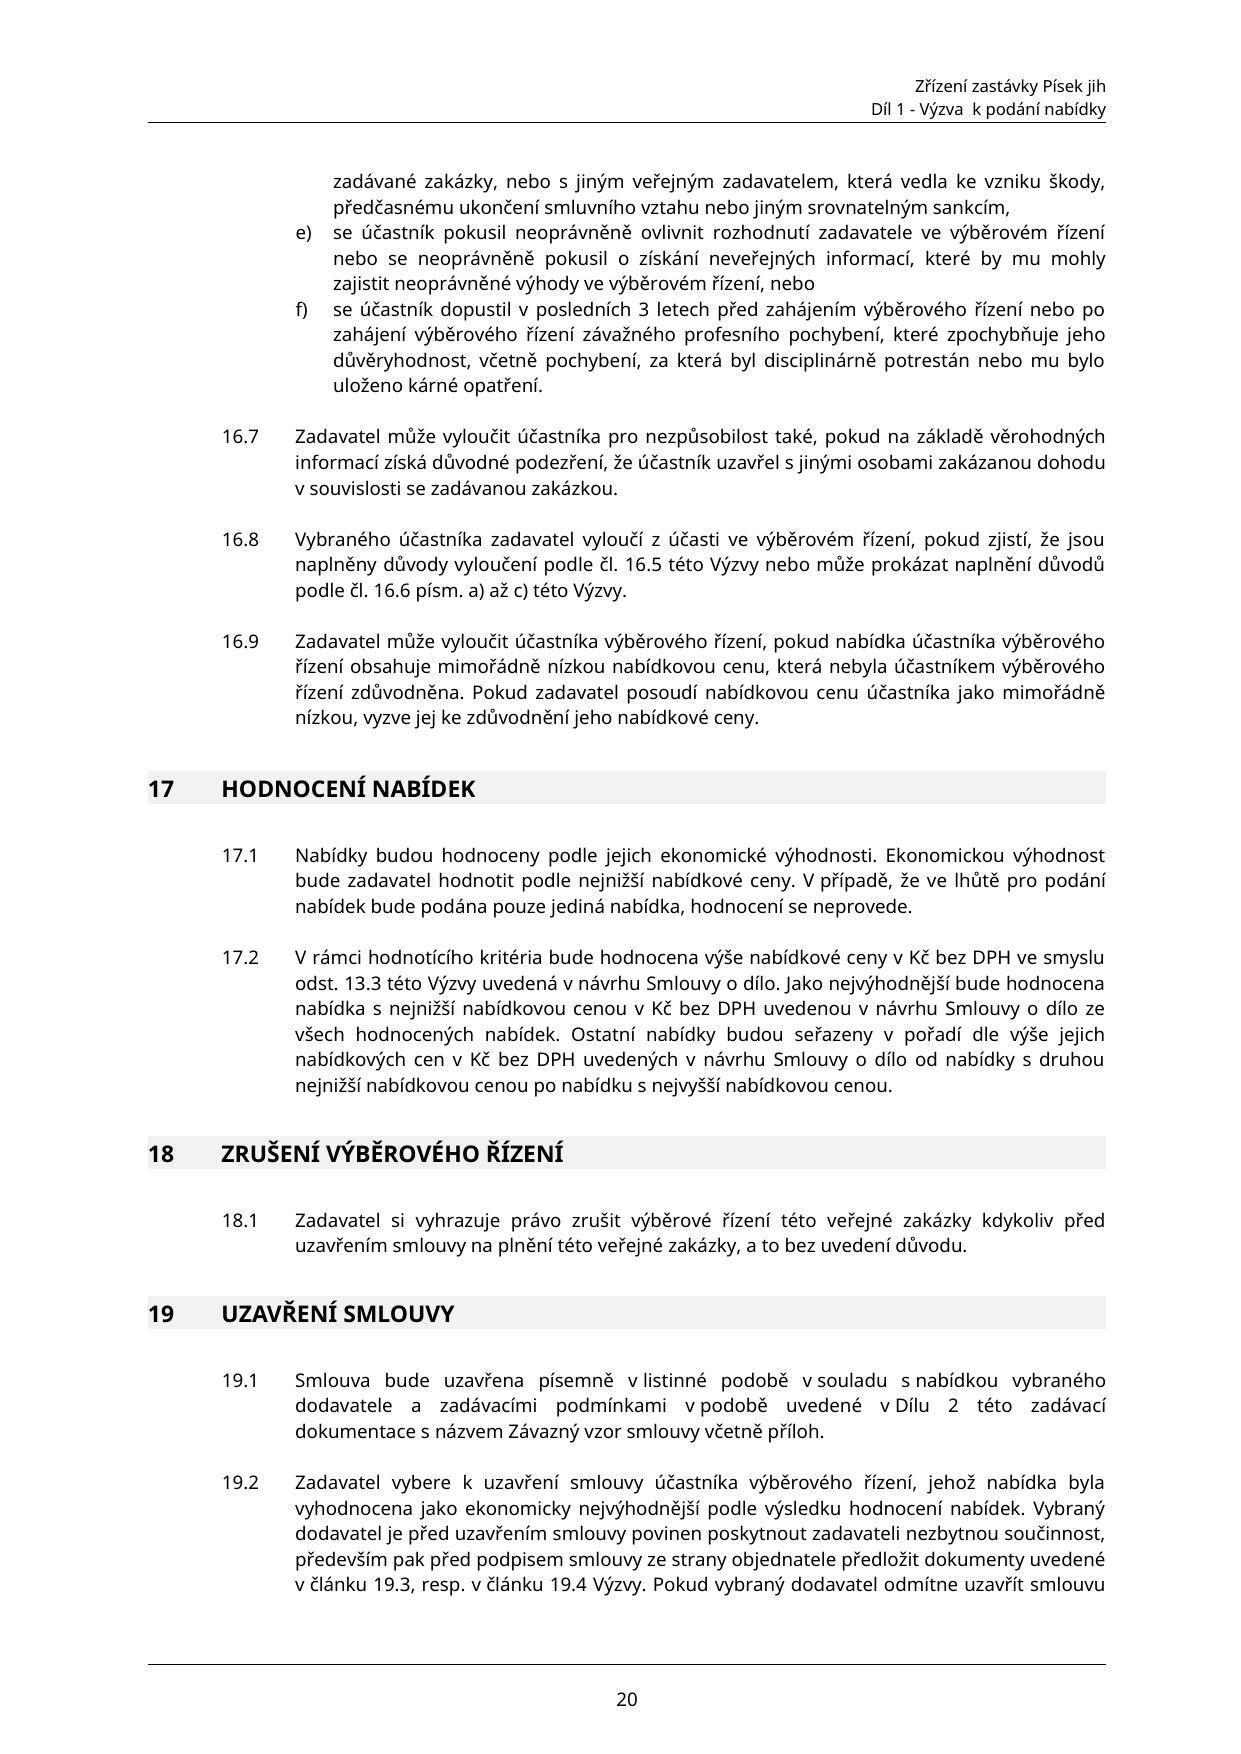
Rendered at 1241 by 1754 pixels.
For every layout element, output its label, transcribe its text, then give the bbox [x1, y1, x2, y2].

subtitle HODNOCENÍ NABÍDEK [148, 771, 1106, 804]
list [222, 1469, 1106, 1597]
list Vybraného účastníka zadavatel vyloučí z účasti ve výběrovém řízení, pokud zjistí, že jsou naplněny důvody vyloučení podle čl. 16.5 této Výzvy nebo může prokázat naplnění důvodů podle čl. 16.6 písm. a) až c) této Výzvy. [222, 526, 1106, 602]
subtitle ZRUŠENÍ VÝBĚROVÉHO ŘÍZENÍ [148, 1136, 1106, 1169]
list se účastník pokusil neoprávněně ovlivnit rozhodnutí zadavatele ve výběrovém řízení nebo se neoprávněně pokusil o získání neveřejných informací, které by mu mohly zajistit neoprávněné výhody ve výběrovém řízení, nebo [295, 219, 1106, 296]
list Zadavatel může vyloučit účastníka pro nezpůsobilost také, pokud na základě věrohodných informací získá důvodné podezření, že účastník uzavřel s jinými osobami zakázanou dohodu v souvislosti se zadávanou zakázkou. [222, 424, 1106, 500]
list V rámci hodnotícího kritéria bude hodnocena výše nabídkové ceny v Kč bez DPH ve smyslu odst. 13.3 této Výzvy uvedená v návrhu Smlouvy o dílo. Jako nejvýhodnější bude hodnocena nabídka s nejnižší nabídkovou cenou v Kč bez DPH uvedenou v návrhu Smlouvy o dílo ze všech hodnocených nabídek. Ostatní nabídky budou seřazeny v pořadí dle výše jejich nabídkových cen v Kč bez DPH uvedených v návrhu Smlouvy o dílo od nabídky s druhou nejnižší nabídkovou cenou po nabídku s nejvyšší nabídkovou cenou. [222, 944, 1106, 1097]
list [295, 168, 1106, 219]
list Zadavatel může vyloučit účastníka výběrového řízení, pokud nabídka účastníka výběrového řízení obsahuje mimořádně nízkou nabídkovou cenu, která nebyla účastníkem výběrového řízení zdůvodněna. Pokud zadavatel posoudí nabídkovou cenu účastníka jako mimořádně nízkou, vyzve jej ke zdůvodnění jeho nabídkové ceny. [222, 628, 1106, 730]
list Nabídky budou hodnoceny podle jejich ekonomické výhodnosti. Ekonomickou výhodnost bude zadavatel hodnotit podle nejnižší nabídkové ceny. V případě, že ve lhůtě pro podání nabídek bude podána pouze jediná nabídka, hodnocení se neprovede. [222, 842, 1106, 919]
list se účastník dopustil v posledních 3 letech před zahájením výběrového řízení nebo po zahájení výběrového řízení závažného profesního pochybení, které zpochybňuje jeho důvěryhodnost, včetně pochybení, za která byl disciplinárně potrestán nebo mu bylo uloženo kárné opatření. [295, 296, 1106, 398]
list Smlouva bude uzavřena písemně v listinné podobě v souladu s nabídkou vybraného dodavatele a zadávacími podmínkami v podobě uvedené v Dílu 2 této zadávací dokumentace s názvem Závazný vzor smlouvy včetně příloh. [222, 1367, 1106, 1444]
list Zadavatel si vyhrazuje právo zrušit výběrové řízení této veřejné zakázky kdykoliv před uzavřením smlouvy na plnění této veřejné zakázky, a to bez uvedení důvodu. [222, 1207, 1106, 1258]
subtitle UZAVŘENÍ SMLOUVY [148, 1296, 1106, 1329]
